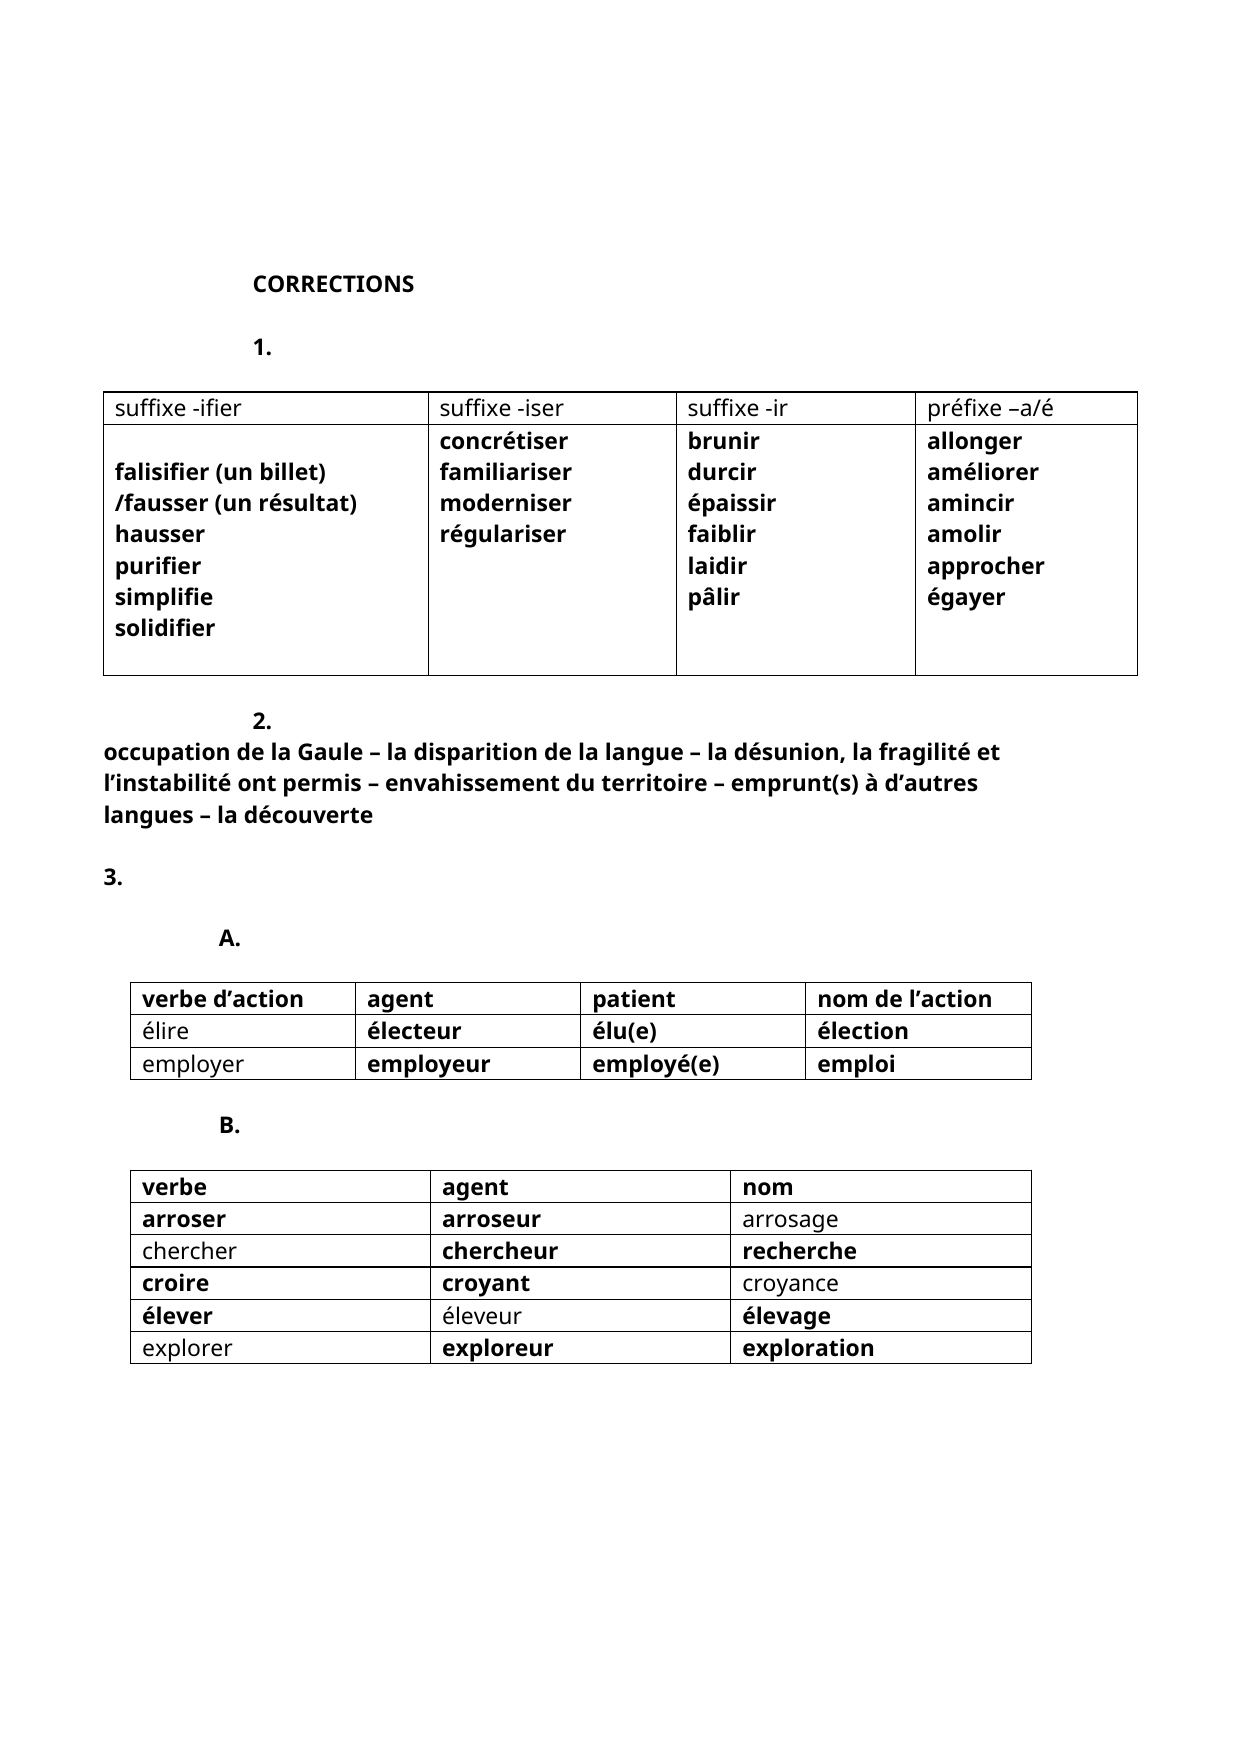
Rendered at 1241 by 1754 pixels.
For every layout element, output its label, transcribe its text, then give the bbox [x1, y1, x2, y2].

list CORRECTIONS [252, 268, 1063, 300]
list 2. [252, 705, 1063, 736]
table_cell falisifier (un billet) /fausser (un résultat) hausser purifier simplifie solidifier [104, 425, 428, 675]
table_cell exploreur [431, 1332, 730, 1363]
text B. [142, 1109, 1063, 1140]
table_cell employeur [356, 1048, 580, 1079]
table_cell arrosage [731, 1203, 1031, 1234]
table_cell arroser [131, 1203, 430, 1234]
table_cell chercheur [431, 1235, 730, 1266]
table_cell emploi [806, 1048, 1031, 1079]
table_header suffixe -ir [677, 393, 915, 424]
table_header suffixe -iser [429, 393, 676, 424]
table_cell explorer [131, 1332, 430, 1363]
table_cell électeur [356, 1015, 580, 1047]
table_cell croyant [431, 1268, 730, 1299]
table_header préfixe –a/é [916, 393, 1137, 424]
table_cell élu(e) [581, 1015, 805, 1047]
list occupation de la Gaule – la disparition de la langue – la désunion, la fragilité et l’instabilité ont permis – envahissement du territoire – emprunt(s) à d’autres langues – la découverte [103, 736, 1063, 830]
table_cell élevage [731, 1300, 1031, 1331]
table_cell élection [806, 1015, 1031, 1047]
table_cell exploration [731, 1332, 1031, 1363]
table_cell élever [131, 1300, 430, 1331]
table_header agent [431, 1171, 730, 1202]
table_cell brunir durcir épaissir faiblir laidir pâlir [677, 425, 915, 675]
table_header nom de l’action [806, 983, 1031, 1014]
table_cell allonger améliorer amincir amolir approcher égayer [916, 425, 1137, 675]
table_cell éleveur [431, 1300, 730, 1331]
table_cell employer [131, 1048, 355, 1079]
table_cell arroseur [431, 1203, 730, 1234]
table_header agent [356, 983, 580, 1014]
table_cell chercher [131, 1235, 430, 1266]
list 3. [103, 861, 1063, 892]
table_header nom [731, 1171, 1031, 1202]
table_cell élire [131, 1015, 355, 1047]
table_cell croyance [731, 1268, 1031, 1299]
table_header patient [581, 983, 805, 1014]
table_cell croire [131, 1268, 430, 1299]
text A. [142, 922, 1063, 953]
table_cell recherche [731, 1235, 1031, 1266]
table_header verbe [131, 1171, 430, 1202]
table_header suffixe -ifier [104, 393, 428, 424]
table_cell employé(e) [581, 1048, 805, 1079]
table_header verbe d’action [131, 983, 355, 1014]
table_cell concrétiser familiariser moderniser régulariser [429, 425, 676, 675]
list 1. [252, 331, 1063, 362]
